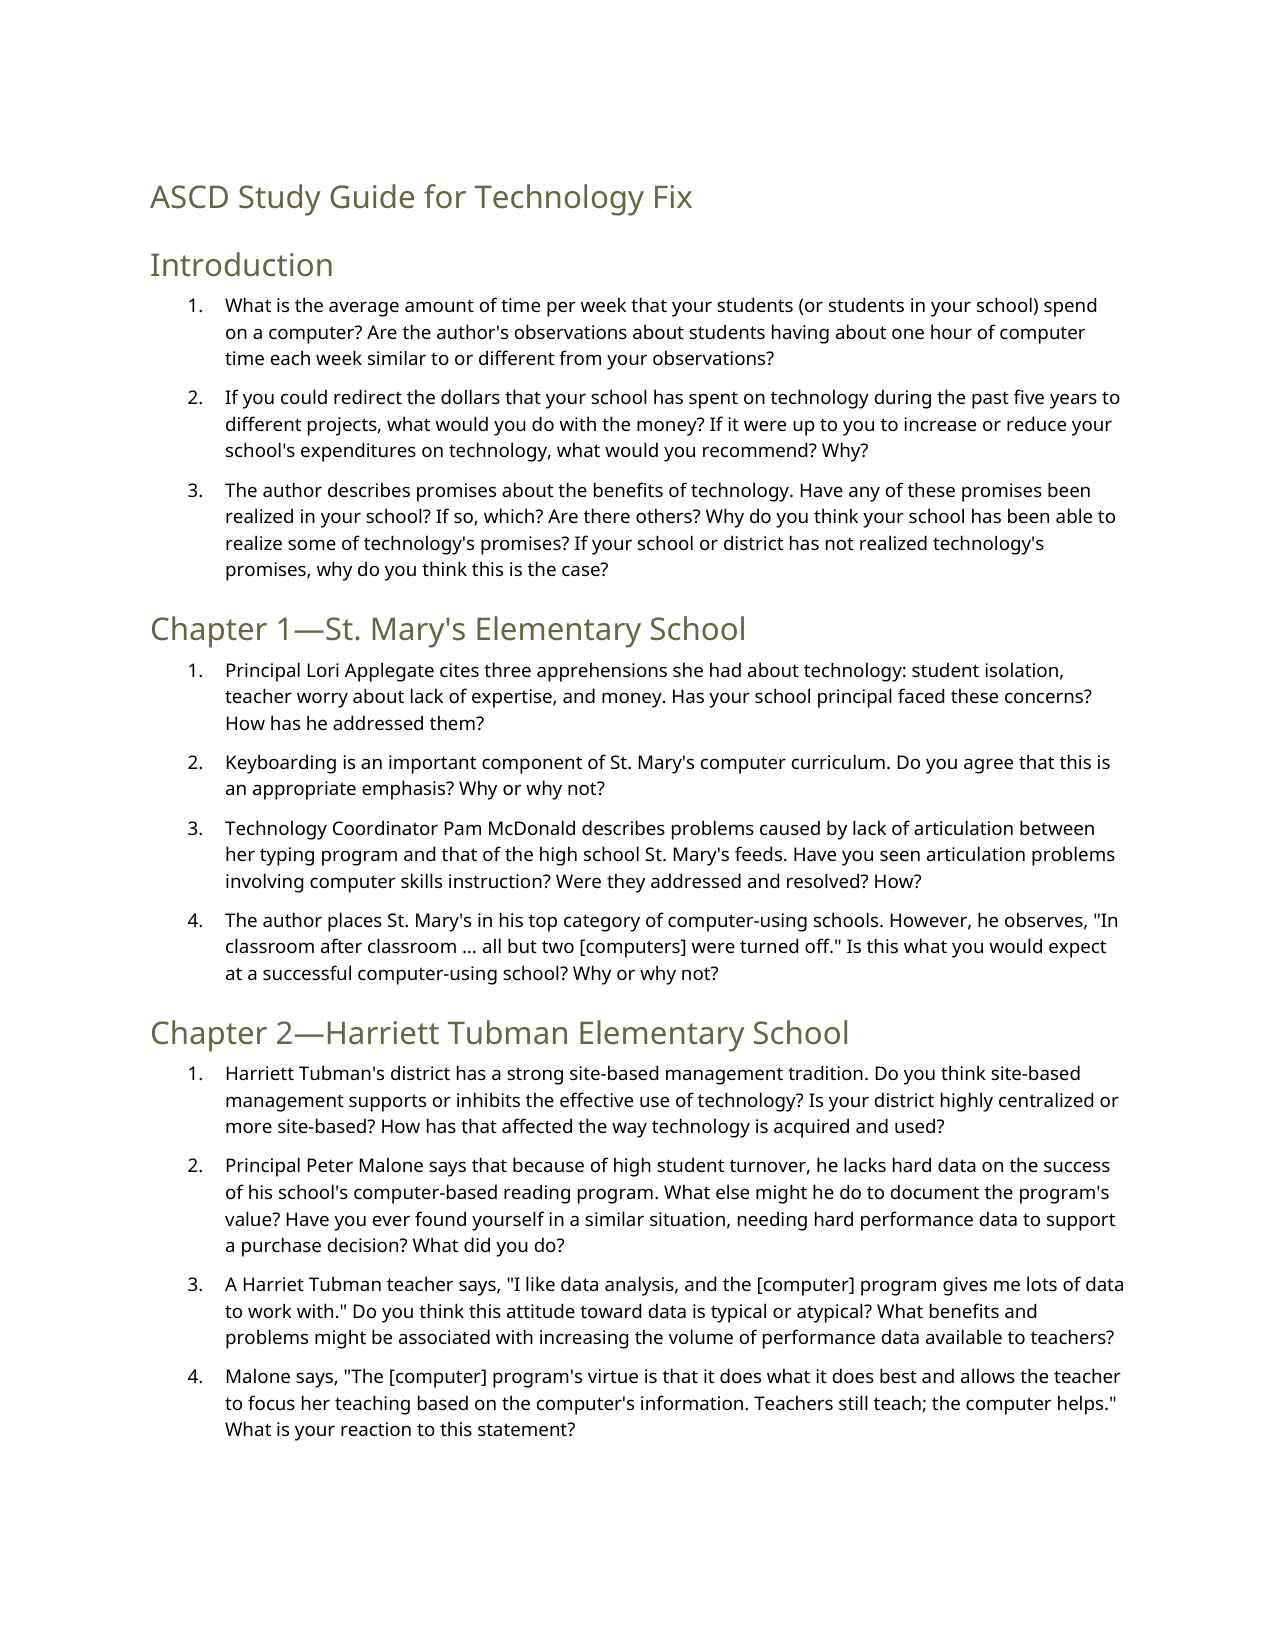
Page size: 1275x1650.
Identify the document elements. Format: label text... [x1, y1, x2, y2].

list A Harriet Tubman teacher says, "I like data analysis, and the [computer] program gives me lots of data to work with." Do you think this attitude toward data is typical or atypical? What benefits and problems might be associated with increasing the volume of performance data available to teachers? [187, 1270, 1125, 1350]
list If you could redirect the dollars that your school has spent on technology during the past five years to different projects, what would you do with the money? If it were up to you to increase or reduce your school's expenditures on technology, what would you recommend? Why? [187, 384, 1125, 463]
list The author describes promises about the benefits of technology. Have any of these promises been realized in your school? If so, which? Are there others? Why do you think your school has been able to realize some of technology's promises? If your school or district has not realized technology's promises, why do you think this is the case? [187, 476, 1125, 582]
list What is the average amount of time per week that your students (or students in your school) spend on a computer? Are the author's observations about students having about one hour of computer time each week similar to or different from your observations? [187, 291, 1125, 371]
list Harriett Tubman's district has a strong site-based management tradition. Do you think site-based management supports or inhibits the effective use of technology? Is your district highly centralized or more site-based? How has that affected the way technology is acquired and used? [187, 1059, 1125, 1139]
list Malone says, "The [computer] program's virtue is that it does what it does best and allows the teacher to focus her teaching based on the computer's information. Teachers still teach; the computer helps." What is your reaction to this statement? [187, 1363, 1125, 1442]
list The author places St. Mary's in his top category of computer-using schools. However, he observes, "In classroom after classroom … all but two [computers] were turned off." Is this what you would expect at a successful computer-using school? Why or why not? [187, 906, 1125, 986]
text Chapter 2—Harriett Tubman Elementary School [150, 1011, 1125, 1053]
text Chapter 1—St. Mary's Elementary School [150, 607, 1125, 650]
list Principal Peter Malone says that because of high student turnover, he lacks hard data on the success of his school's computer-based reading program. What else might he do to document the program's value? Have you ever found yourself in a similar situation, needing hard performance data to support a purchase decision? What did you do? [187, 1152, 1125, 1258]
text ASCD Study Guide for Technology Fix [150, 175, 1125, 218]
text Introduction [150, 243, 1125, 285]
list Principal Lori Applegate cites three apprehensions she had about technology: student isolation, teacher worry about lack of expertise, and money. Has your school principal faced these concerns? How has he addressed them? [187, 656, 1125, 736]
list Technology Coordinator Pam McDonald describes problems caused by lack of articulation between her typing program and that of the high school St. Mary's feeds. Have you seen articulation problems involving computer skills instruction? Were they addressed and resolved? How? [187, 814, 1125, 893]
list Keyboarding is an important component of St. Mary's computer curriculum. Do you agree that this is an appropriate emphasis? Why or why not? [187, 748, 1125, 801]
